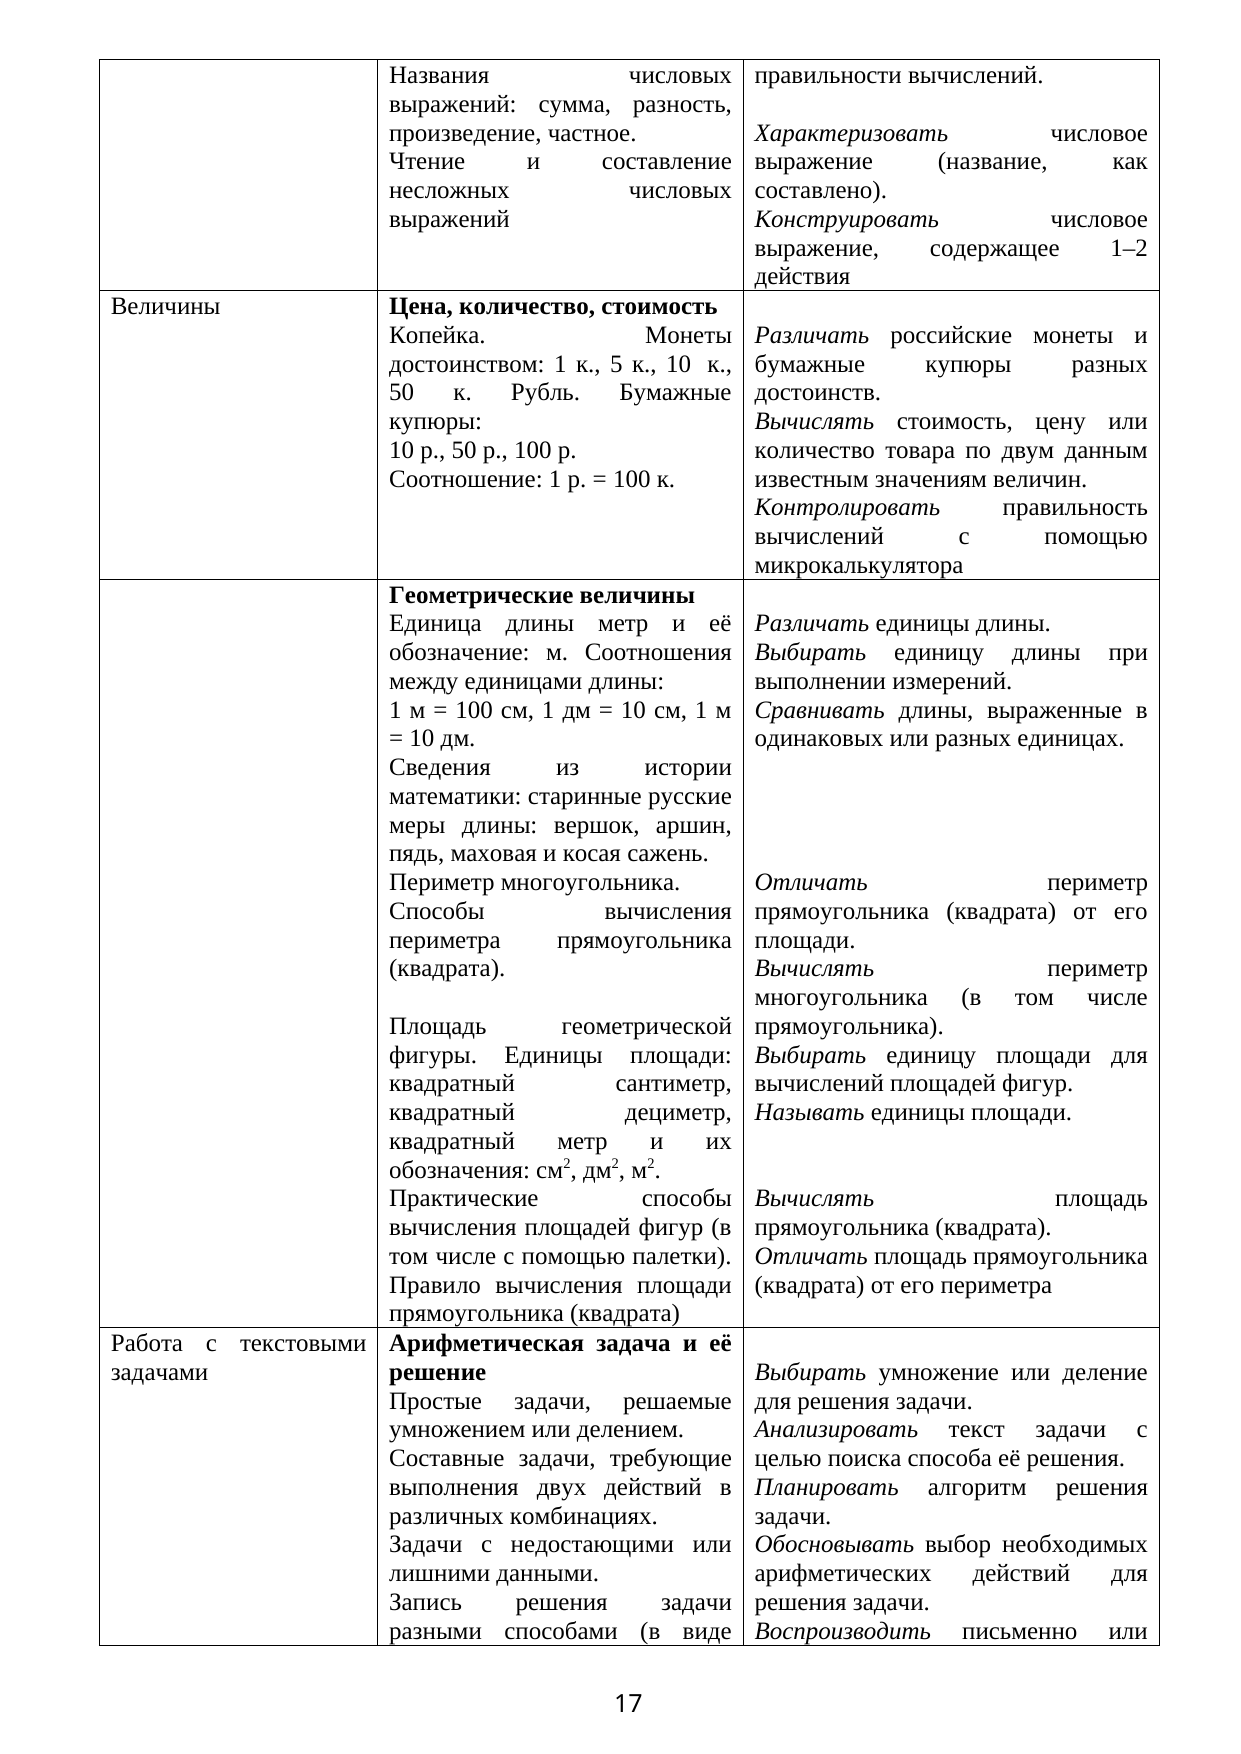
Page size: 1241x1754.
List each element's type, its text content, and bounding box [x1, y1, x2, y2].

table_cell [100, 580, 377, 1327]
table_cell [100, 60, 377, 290]
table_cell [378, 60, 743, 290]
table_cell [744, 60, 1159, 290]
table_cell Различать российские монеты и бумажные купюры разных достоинств. Вычислять стоимость, цену или количество товара по двум данным известным значениям величин. Контролировать правильность вычислений с помощью микрокалькулятора [744, 291, 1159, 579]
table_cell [100, 1328, 377, 1644]
table_cell Различать единицы длины. Выбирать единицу длины при выполнении измерений. Сравнивать длины, выраженные в одинаковых или разных единицах. Отличать периметр прямоугольника (квадрата) от его площади. Вычислять периметр многоугольника (в том числе прямоугольника). Выбирать единицу площади для вычислений площадей фигур. Называть единицы площади. Вычислять площадь прямоугольника (квадрата). Отличать площадь прямоугольника (квадрата) от его периметра [744, 580, 1159, 1327]
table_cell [378, 1328, 743, 1644]
table_cell Величины [100, 291, 377, 579]
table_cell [744, 1328, 1159, 1644]
table_cell Цена, количество, стоимость Копейка. Монеты достоинством: 1 к., 5 к., 10 к., 50 к. Рубль. Бумажные купюры: 10 р., 50 р., 100 р. Соотношение: 1 р. = 100 к. [378, 291, 743, 579]
table_cell Геометрические величины Единица длины метр и её обозначение: м. Соотношения между единицами длины: 1 м = 100 см, 1 дм = 10 см, 1 м = 10 дм. Сведения из истории математики: старинные русские меры длины: вершок, аршин, пядь, маховая и косая сажень. Периметр многоугольника. Способы вычисления периметра прямоугольника (квадрата). Площадь геометрической фигуры. Единицы площади: квадратный сантиметр, квадратный дециметр, квадратный метр и их обозначения: см2, дм2, м2. Практические способы вычисления площадей фигур (в том числе с помощью палетки). Правило вычисления площади прямоугольника (квадрата) [378, 580, 743, 1327]
